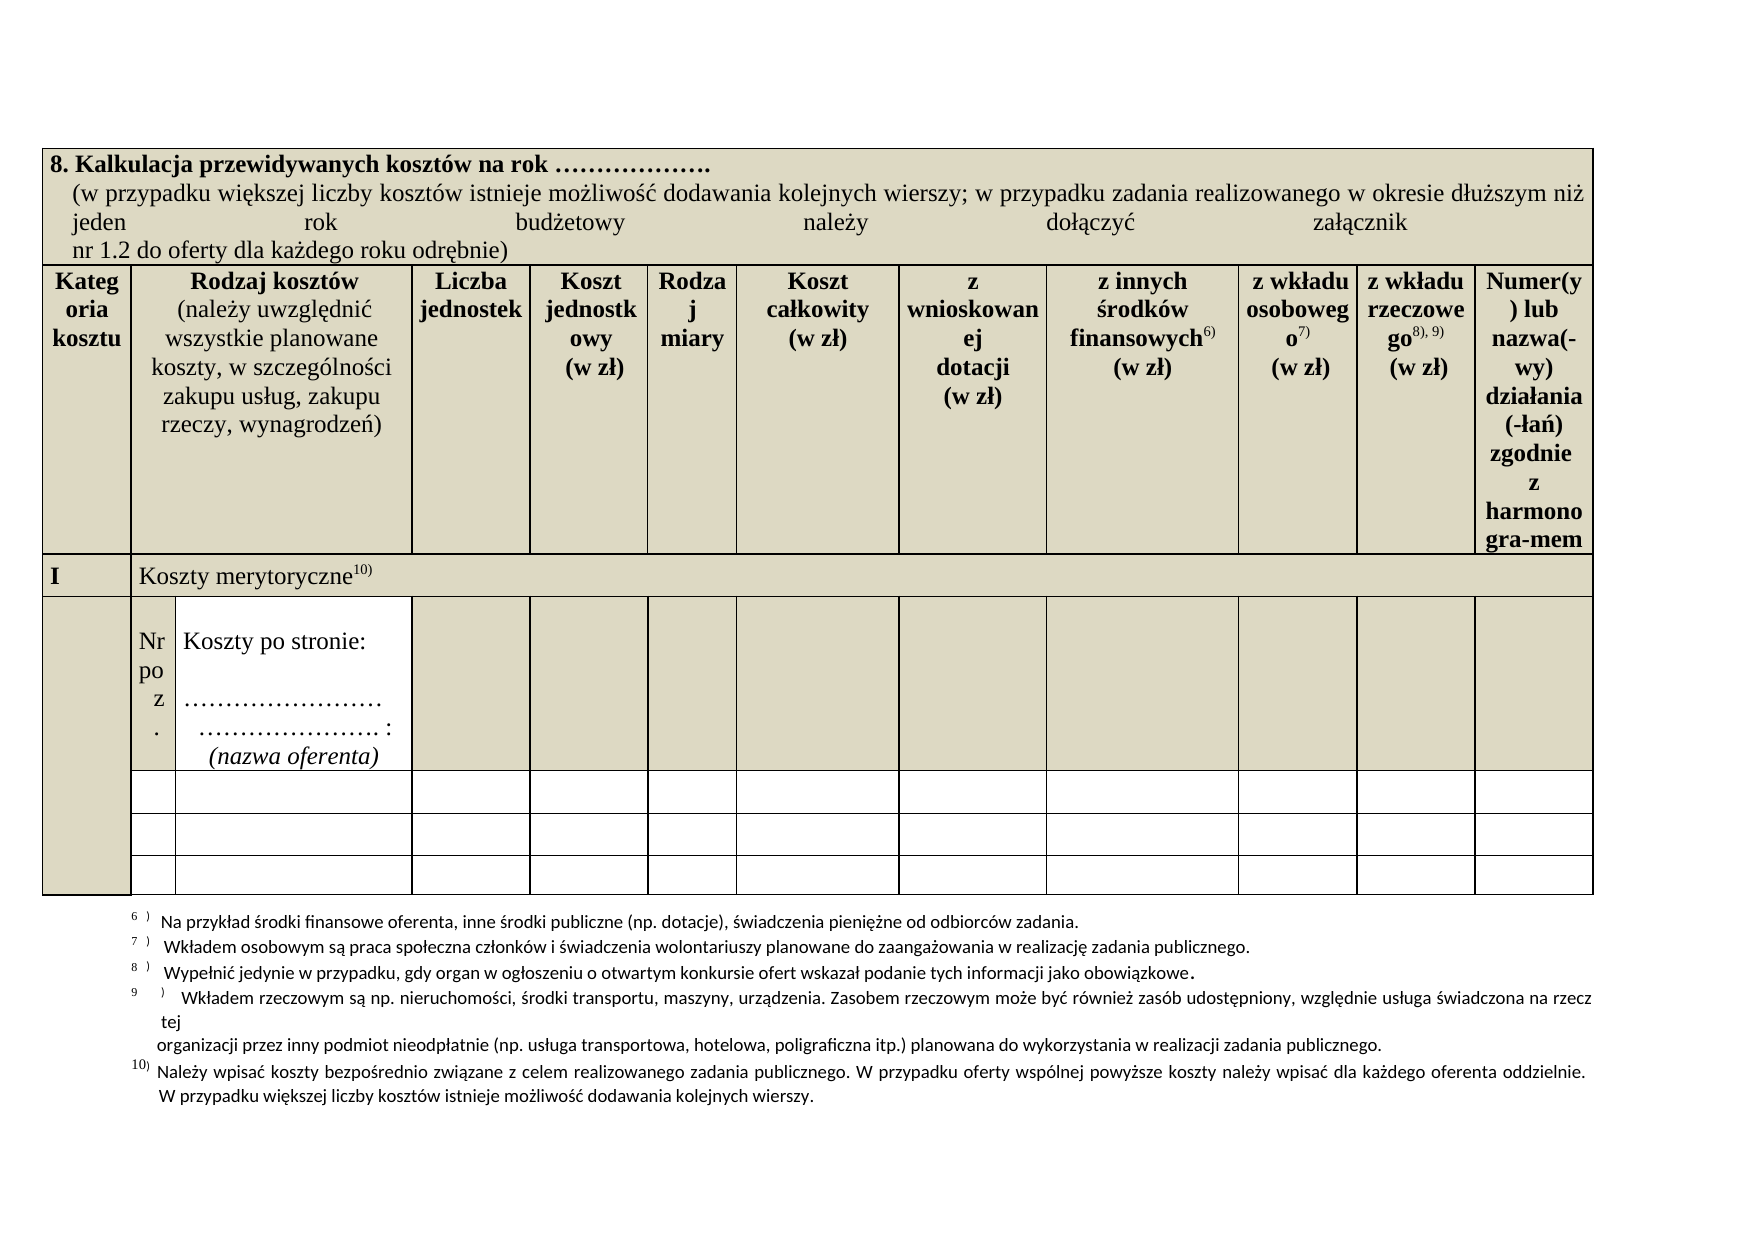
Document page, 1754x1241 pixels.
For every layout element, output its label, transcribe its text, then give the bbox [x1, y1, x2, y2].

table_cell [1047, 856, 1238, 894]
table_cell [1358, 814, 1474, 855]
table_cell [176, 814, 411, 855]
table_cell [1476, 856, 1592, 894]
table_cell [737, 856, 898, 894]
table_cell Koszty po stronie: ………………………………………. : (nazwa oferenta) [176, 597, 411, 770]
table_cell I [43, 555, 130, 596]
table_cell [1047, 771, 1238, 813]
table_cell [1239, 814, 1356, 855]
table_cell [413, 597, 529, 770]
table_cell [531, 597, 647, 770]
table_cell Nr poz. [132, 597, 175, 770]
table_cell z wnioskowanej dotacji (w zł) [900, 266, 1046, 553]
table_cell Rodzaj miary [648, 266, 736, 553]
table_header 8. Kalkulacja przewidywanych kosztów na rok ………………. (w przypadku większej liczby kosztów istnieje możliwość dodawania kolejnych wierszy; w przypadku zadania realizowanego w okresie dłuższym niż jeden rok budżetowy należy dołączyć załącznik nr 1.2 do oferty dla każdego roku odrębnie) [43, 149, 1592, 264]
table_cell [1047, 814, 1238, 855]
table_cell [1239, 771, 1356, 813]
table_cell [1476, 814, 1592, 855]
table_cell [1476, 771, 1592, 813]
table_cell [900, 856, 1046, 894]
table_cell [900, 597, 1046, 770]
table_cell [1047, 597, 1238, 770]
table_cell [1239, 856, 1356, 894]
table_cell [900, 814, 1046, 855]
table_cell Numer(y) lub nazwa(-wy) działania(-łań) zgodnie z harmonogra-mem [1476, 266, 1592, 553]
table_cell z wkładu osobowego) (w zł) [1239, 266, 1356, 553]
table_cell [1358, 771, 1474, 813]
table_cell [132, 856, 175, 894]
table_cell Koszt jednostkowy (w zł) [531, 266, 647, 553]
table_cell Liczba jednostek [413, 266, 529, 553]
table_cell z innych środków finansowych) (w zł) [1047, 266, 1238, 553]
table_cell z wkładu rzeczowego), ) (w zł) [1358, 266, 1474, 553]
table_cell [737, 771, 898, 813]
table_cell [737, 814, 898, 855]
table_cell [1358, 856, 1474, 894]
table_cell [649, 856, 736, 894]
table_cell [1239, 597, 1356, 770]
table_cell [176, 856, 411, 894]
table_cell [43, 597, 130, 894]
table_cell [132, 771, 175, 813]
table_cell Koszt całkowity (w zł) [737, 266, 898, 553]
table_cell [900, 771, 1046, 813]
table_cell [1358, 597, 1474, 770]
table_cell Koszty merytoryczne) [132, 555, 1592, 596]
table_cell [531, 771, 647, 813]
table_cell Rodzaj kosztów (należy uwzględnić wszystkie planowane koszty, w szczególności zakupu usług, zakupu rzeczy, wynagrodzeń) [132, 266, 411, 553]
table_cell [649, 771, 736, 813]
table_cell [1476, 597, 1592, 770]
table_cell [649, 814, 736, 855]
table_cell [737, 597, 898, 770]
table_cell [649, 597, 736, 770]
table_cell [531, 856, 647, 894]
table_cell [132, 814, 175, 855]
table_cell [413, 814, 529, 855]
table_cell Kategoria kosztu [43, 266, 130, 553]
table_cell [413, 856, 529, 894]
table_cell [413, 771, 529, 813]
table_cell [531, 814, 647, 855]
table_cell [176, 771, 411, 813]
